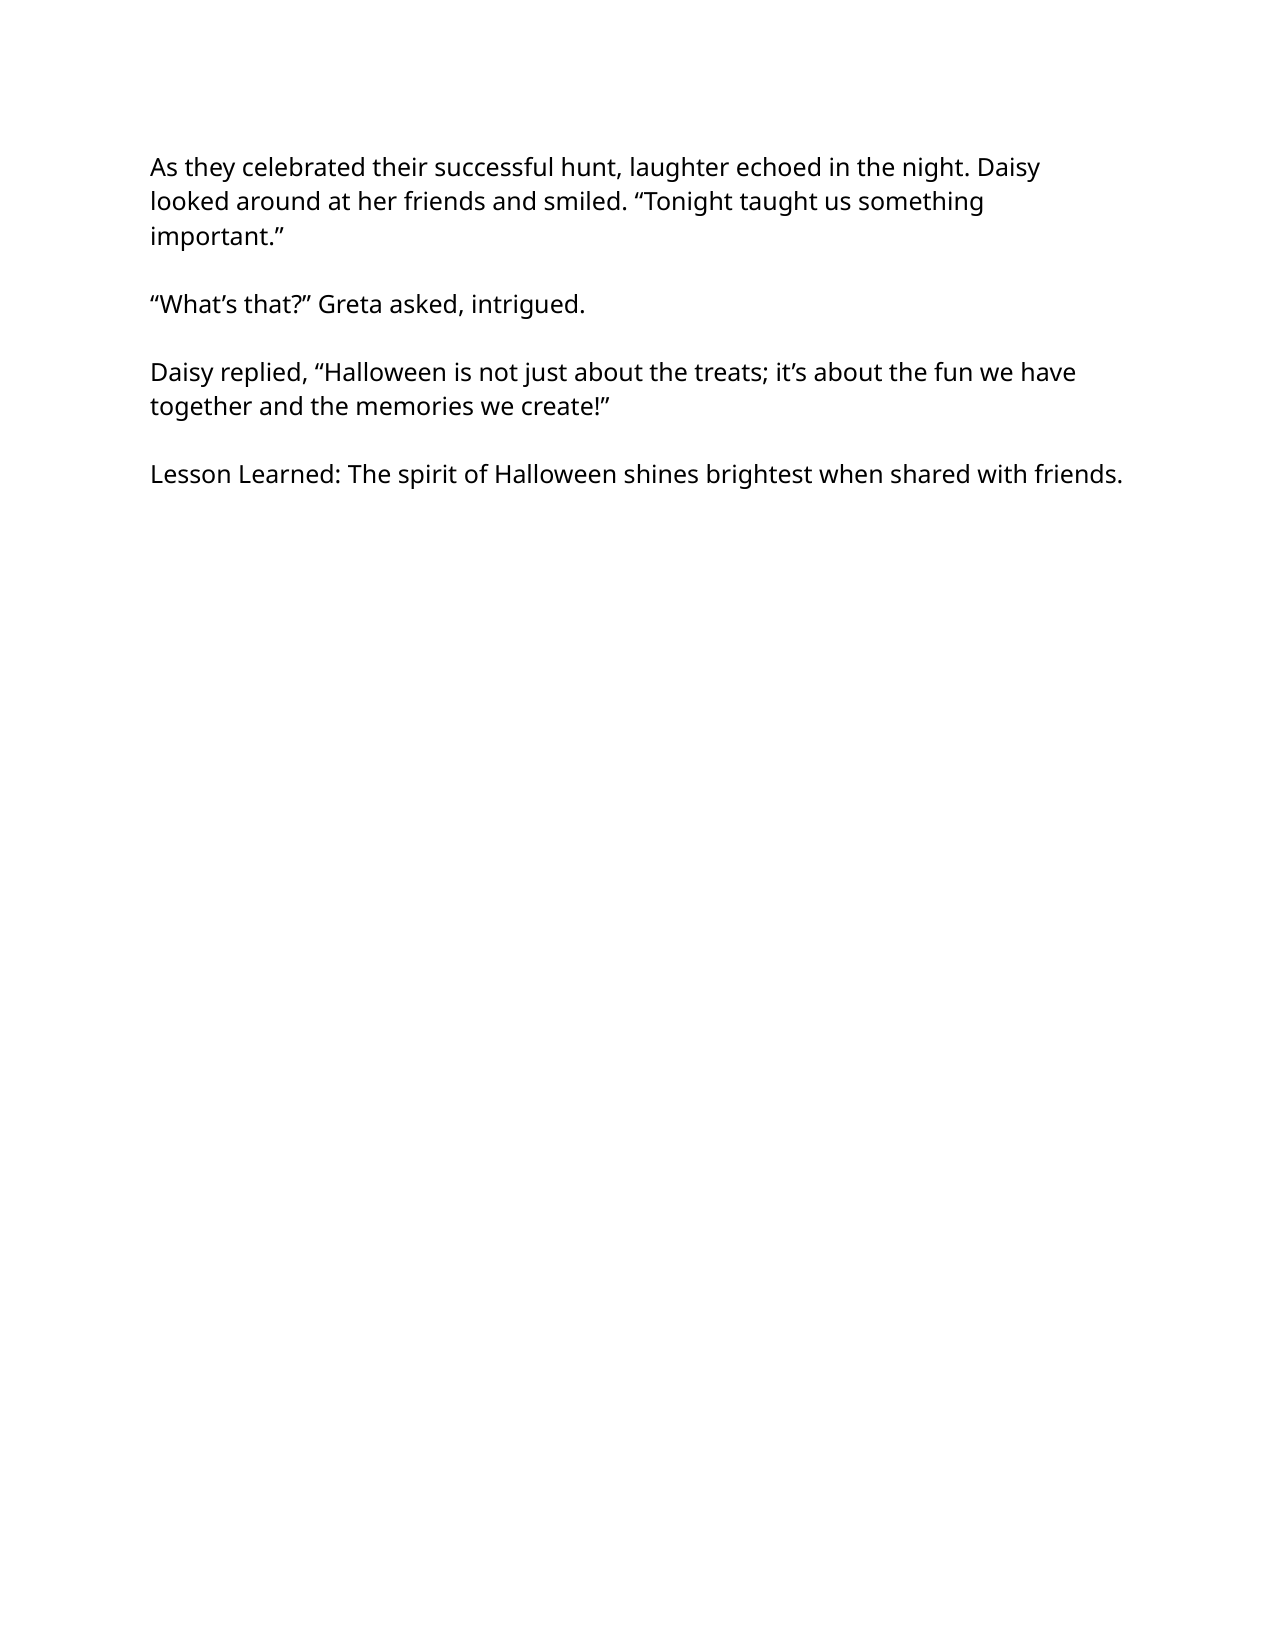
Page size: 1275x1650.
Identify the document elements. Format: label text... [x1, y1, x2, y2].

text As they celebrated their successful hunt, laughter echoed in the night. Daisy looked around at her friends and smiled. “Tonight taught us something important.” [150, 150, 1125, 252]
text “What’s that?” Greta asked, intrigued. [150, 286, 1125, 320]
text Lesson Learned: The spirit of Halloween shines brightest when shared with friends. [150, 457, 1125, 491]
text Daisy replied, “Halloween is not just about the treats; it’s about the fun we have together and the memories we create!” [150, 354, 1125, 422]
